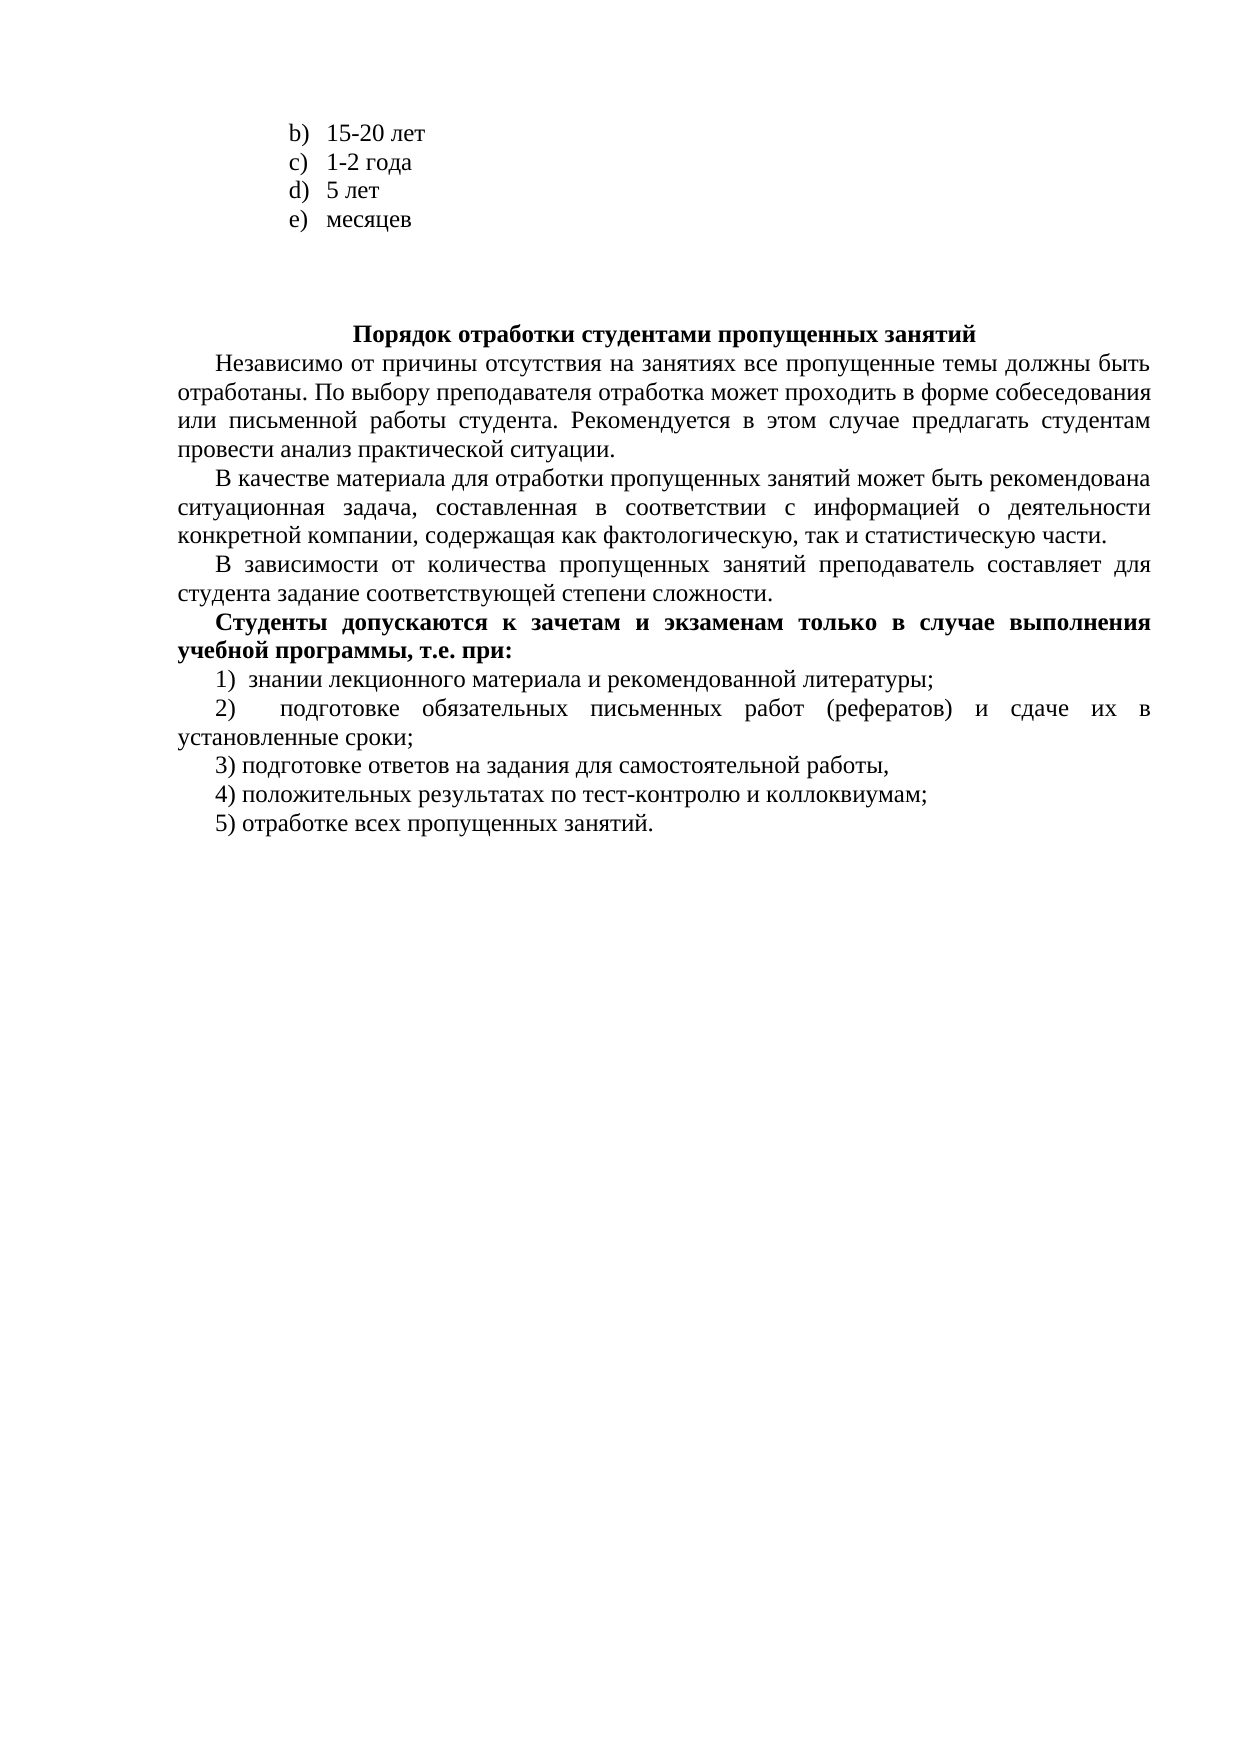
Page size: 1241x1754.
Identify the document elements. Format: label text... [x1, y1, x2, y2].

list 5 лет [288, 176, 1152, 204]
text 2) подготовке обязательных письменных работ (рефератов) и сдаче их в установленные сроки; [177, 693, 1152, 751]
text В качестве материала для отработки пропущенных занятий может быть рекомендована ситуационная задача, составленная в соответствии с информацией о деятельности конкретной компании, содержащая как фактологическую, так и статистическую части. [177, 463, 1152, 549]
text 5) отработке всех пропущенных занятий. [177, 808, 1152, 837]
text 4) положительных результатах по тест-контролю и коллоквиумам; [177, 779, 1152, 808]
text Студенты допускаются к зачетам и экзаменам только в случае выполнения учебной программы, т.е. при: [177, 607, 1152, 664]
list месяцев [288, 204, 1152, 233]
text В зависимости от количества пропущенных занятий преподаватель составляет для студента задание соответствующей степени сложности. [177, 549, 1152, 607]
text 1) знании лекционного материала и рекомендованной литературы; [177, 664, 1152, 693]
list 1-2 года [288, 147, 1152, 176]
text Порядок отработки студентами пропущенных занятий [177, 319, 1152, 348]
text Независимо от причины отсутствия на занятиях все пропущенные темы должны быть отработаны. По выбору преподавателя отработка может проходить в форме собеседования или письменной работы студента. Рекомендуется в этом случае предлагать студентам провести анализ практической ситуации. [177, 348, 1152, 463]
list 15-20 лет [288, 118, 1152, 147]
text 3) подготовке ответов на задания для самостоятельной работы, [177, 751, 1152, 779]
